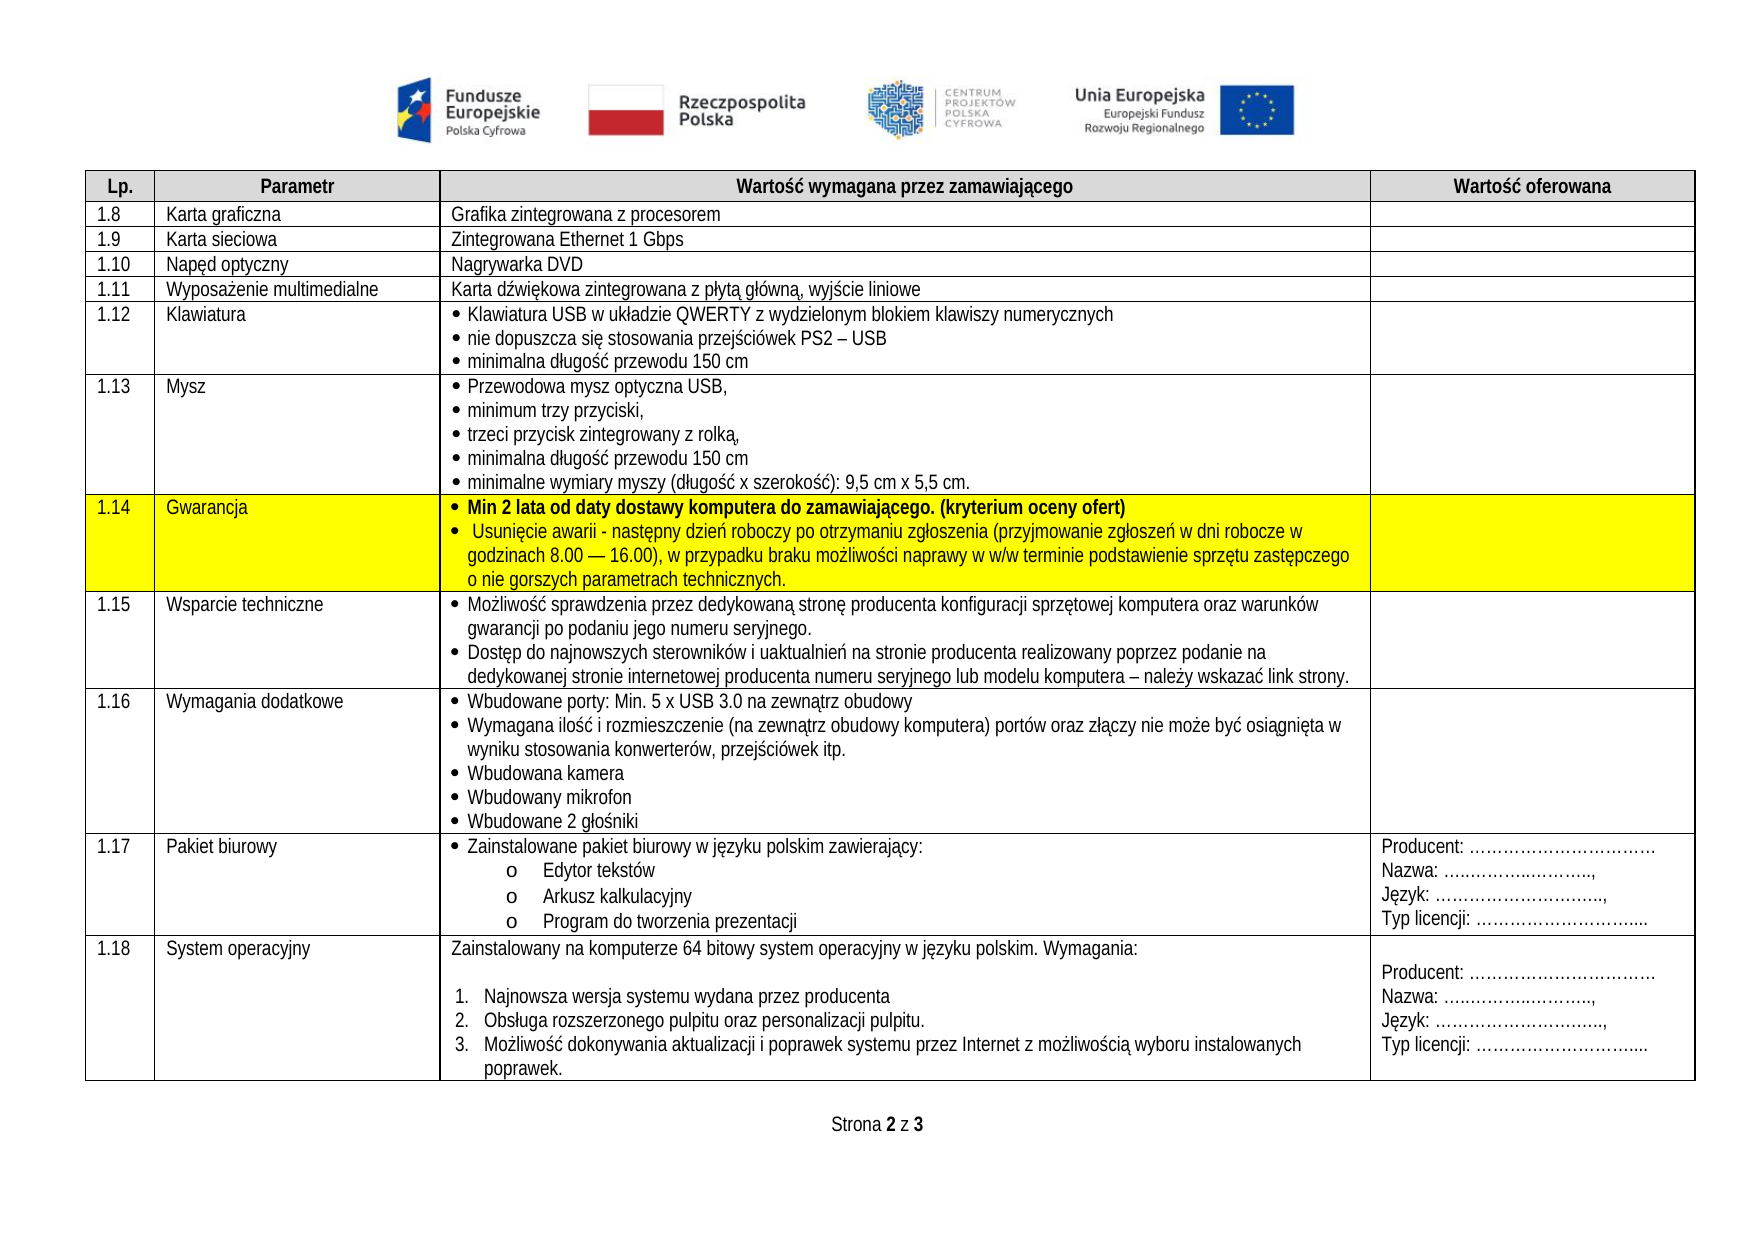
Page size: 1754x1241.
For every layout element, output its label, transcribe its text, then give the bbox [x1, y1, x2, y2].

table_cell Wsparcie techniczne [155, 592, 439, 688]
table_cell Wymagania dodatkowe [155, 689, 439, 833]
table_cell 1.10 [86, 252, 154, 276]
table_cell Gwarancja [155, 495, 439, 591]
table_cell 1.18 [86, 936, 154, 1080]
table_cell Wbudowane porty: Min. 5 x USB 3.0 na zewnątrz obudowy Wymagana ilość i rozmieszczenie (na zewnątrz obudowy komputera) portów oraz złączy nie może być osiągnięta w wyniku stosowania konwerterów, przejściówek itp. Wbudowana kamera Wbudowany mikrofon Wbudowane 2 głośniki [441, 689, 1370, 833]
table_cell 1.8 [86, 202, 154, 226]
table_cell Mysz [155, 375, 439, 494]
table_cell Pakiet biurowy [155, 834, 439, 935]
table_cell Klawiatura USB w układzie QWERTY z wydzielonym blokiem klawiszy numerycznych nie dopuszcza się stosowania przejściówek PS2 – USB minimalna długość przewodu 150 cm [441, 302, 1370, 373]
table_header Wartość wymagana przez zamawiającego [441, 171, 1370, 201]
table_cell Napęd optyczny [155, 252, 439, 276]
table_cell Nagrywarka DVD [441, 252, 1370, 276]
table_cell Wyposażenie multimedialne [155, 277, 439, 301]
table_cell [1371, 227, 1694, 251]
table_cell Producent: …………………………… Nazwa: …..………..……….., Język: …………………….….., Typ licencji: ……………………….... [1371, 936, 1694, 1080]
table_header Wartość oferowana [1371, 171, 1694, 201]
table_cell [1371, 375, 1694, 494]
table_cell Karta graficzna [155, 202, 439, 226]
table_cell 1.15 [86, 592, 154, 688]
table_cell Karta sieciowa [155, 227, 439, 251]
table_cell [1371, 689, 1694, 833]
table_cell 1.9 [86, 227, 154, 251]
table_cell Zainstalowane pakiet biurowy w języku polskim zawierający: Edytor tekstów Arkusz kalkulacyjny Program do tworzenia prezentacji [441, 834, 1370, 935]
table_cell [1371, 592, 1694, 688]
table_cell Grafika zintegrowana z procesorem [441, 202, 1370, 226]
picture [373, 59, 1319, 170]
table_cell 1.17 [86, 834, 154, 935]
table_cell System operacyjny [155, 936, 439, 1080]
table_cell Producent: …………………………… Nazwa: …..………..……….., Język: …………………….….., Typ licencji: ……………………….... [1371, 834, 1694, 935]
table_cell Zintegrowana Ethernet 1 Gbps [441, 227, 1370, 251]
table_cell 1.16 [86, 689, 154, 833]
table_cell [1371, 495, 1694, 591]
table_cell 1.13 [86, 375, 154, 494]
table_cell Min 2 lata od daty dostawy komputera do zamawiającego. (kryterium oceny ofert) Usunięcie awarii - następny dzień roboczy po otrzymaniu zgłoszenia (przyjmowanie zgłoszeń w dni robocze w godzinach 8.00 — 16.00), w przypadku braku możliwości naprawy w w/w terminie podstawienie sprzętu zastępczego o nie gorszych parametrach technicznych. [441, 495, 1370, 591]
table_cell [1371, 202, 1694, 226]
table_cell 1.12 [86, 302, 154, 373]
table_cell Możliwość sprawdzenia przez dedykowaną stronę producenta konfiguracji sprzętowej komputera oraz warunków gwarancji po podaniu jego numeru seryjnego. Dostęp do najnowszych sterowników i uaktualnień na stronie producenta realizowany poprzez podanie na dedykowanej stronie internetowej producenta numeru seryjnego lub modelu komputera – należy wskazać link strony. [441, 592, 1370, 688]
table_cell 1.14 [86, 495, 154, 591]
table_cell Klawiatura [155, 302, 439, 373]
table_cell [1371, 302, 1694, 373]
table_cell Przewodowa mysz optyczna USB, minimum trzy przyciski, trzeci przycisk zintegrowany z rolką, minimalna długość przewodu 150 cm minimalne wymiary myszy (długość x szerokość): 9,5 cm x 5,5 cm. [441, 375, 1370, 494]
table_cell [1371, 277, 1694, 301]
table_cell 1.11 [86, 277, 154, 301]
table_header Lp. [86, 171, 154, 201]
table_header Parametr [155, 171, 439, 201]
table_cell [1371, 252, 1694, 276]
table_cell Karta dźwiękowa zintegrowana z płytą główną, wyjście liniowe [441, 277, 1370, 301]
